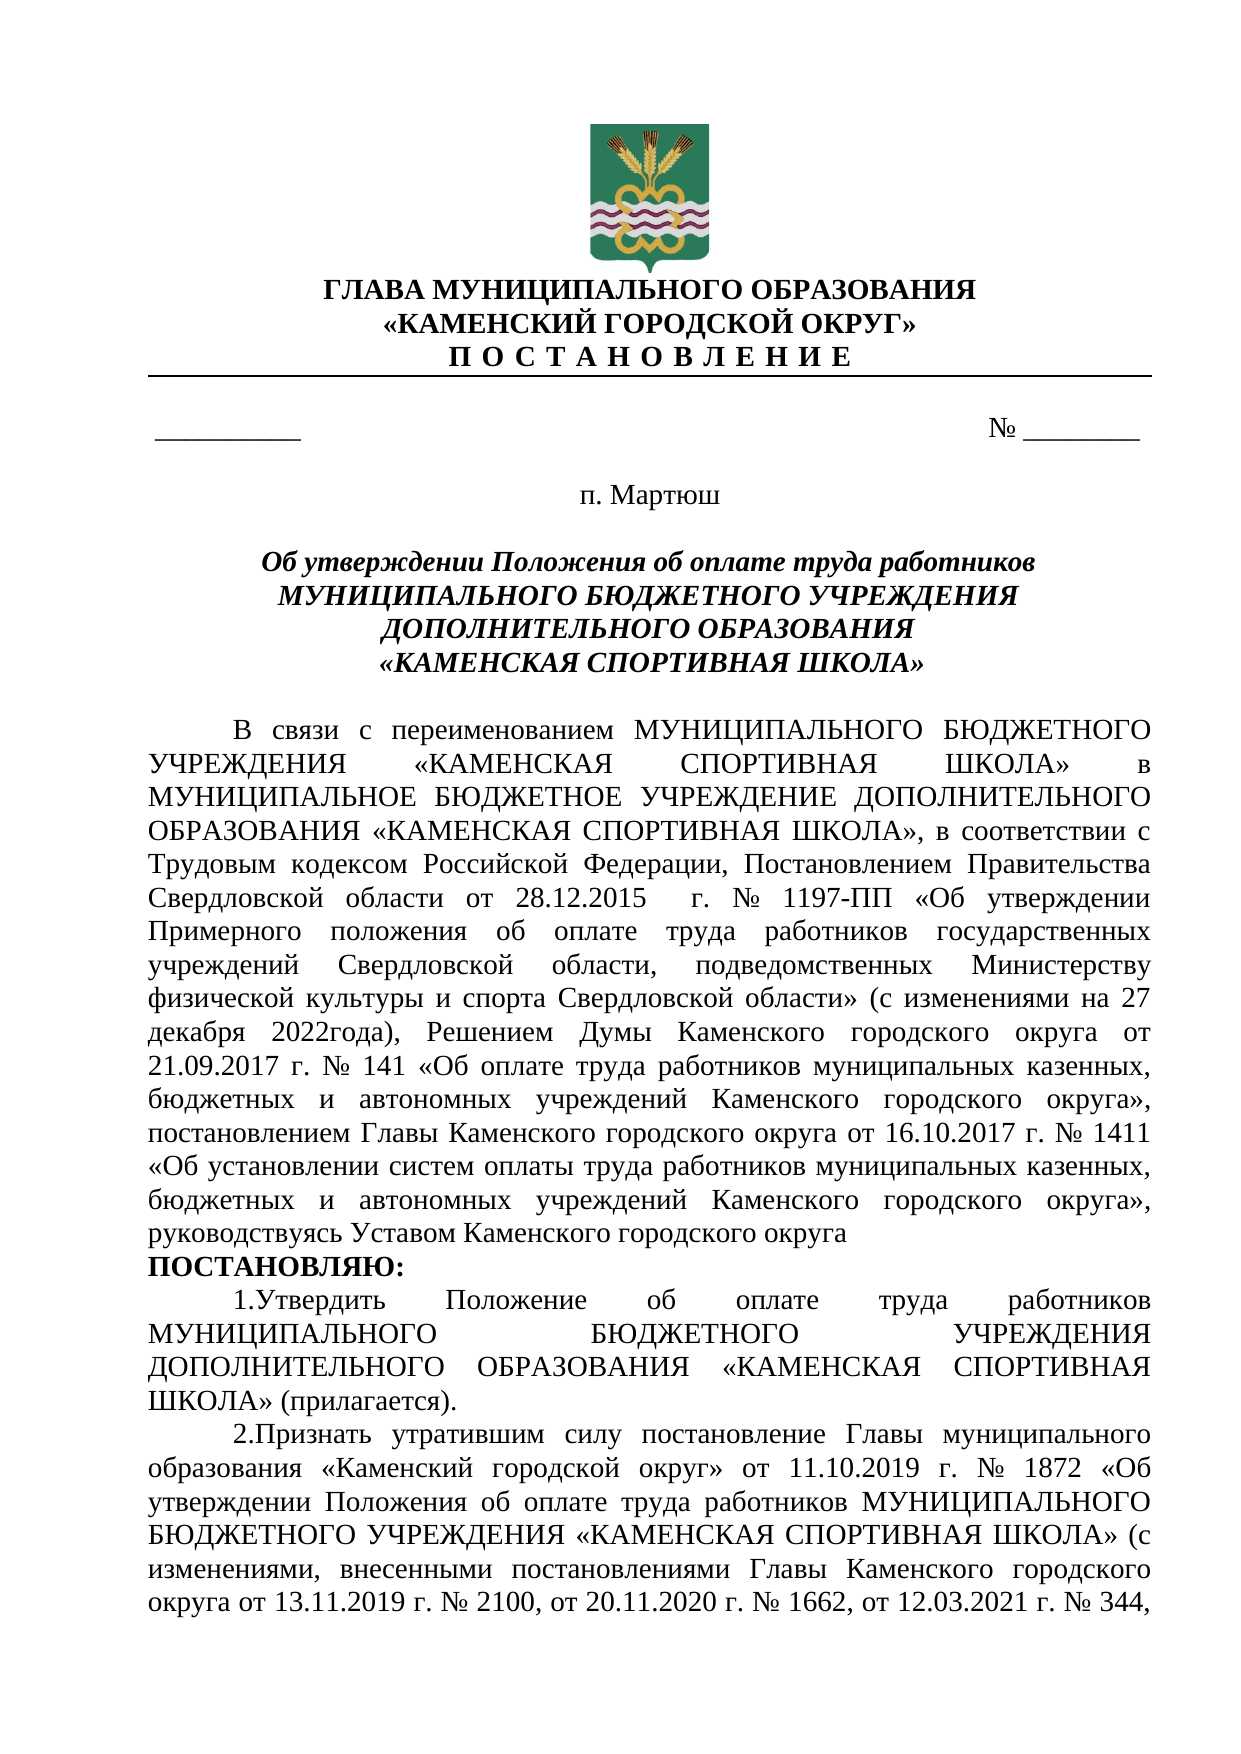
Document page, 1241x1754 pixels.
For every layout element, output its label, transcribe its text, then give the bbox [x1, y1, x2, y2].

text «КАМЕНСКИЙ ГОРОДСКОЙ ОКРУГ» [148, 306, 1152, 339]
picture [590, 124, 710, 273]
text ГЛАВА МУНИЦИПАЛЬНОГО ОБРАЗОВАНИЯ [148, 272, 1152, 306]
subtitle __________ № ________ [148, 410, 1152, 444]
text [148, 1417, 1152, 1618]
text п. Мартюш [148, 477, 1152, 511]
text «КАМЕНСКАЯ СПОРТИВНАЯ ШКОЛА» [148, 645, 1152, 679]
text Об утверждении Положения об оплате труда работников МУНИЦИПАЛЬНОГО БЮДЖЕТНОГО УЧРЕЖДЕНИЯ ДОПОЛНИТЕЛЬНОГО ОБРАЗОВАНИЯ [148, 544, 1152, 645]
text В связи с переименованием МУНИЦИПАЛЬНОГО БЮДЖЕТНОГО УЧРЕЖДЕНИЯ «КАМЕНСКАЯ СПОРТИВНАЯ ШКОЛА» в МУНИЦИПАЛЬНОЕ БЮДЖЕТНОЕ УЧРЕЖДЕНИЕ ДОПОЛНИТЕЛЬНОГО ОБРАЗОВАНИЯ «КАМЕНСКАЯ СПОРТИВНАЯ ШКОЛА», в соответствии с Трудовым кодексом Российской Федерации, Постановлением Правительства Свердловской области от 28.12.2015 г. № 1197-ПП «Об утверждении Примерного положения об оплате труда работников государственных учреждений Свердловской области, подведомственных Министерству физической культуры и спорта Свердловской области» (с изменениями на 27 декабря 2022года), Решением Думы Каменского городского округа от 21.09.2017 г. № 141 «Об оплате труда работников муниципальных казенных, бюджетных и автономных учреждений Каменского городского округа», постановлением Главы Каменского городского округа от 16.10.2017 г. № 1411 «Об установлении систем оплаты труда работников муниципальных казенных, бюджетных и автономных учреждений Каменского городского округа», руководствуясь Уставом Каменского городского округа [148, 712, 1152, 1249]
text ПОСТАНОВЛЯЮ: [148, 1249, 1152, 1282]
text 1.Утвердить Положение об оплате труда работников МУНИЦИПАЛЬНОГО БЮДЖЕТНОГО УЧРЕЖДЕНИЯ ДОПОЛНИТЕЛЬНОГО ОБРАЗОВАНИЯ «КАМЕНСКАЯ СПОРТИВНАЯ ШКОЛА» (прилагается). [148, 1282, 1152, 1417]
subtitle ПОСТАНОВЛЕНИЕ [148, 339, 1152, 375]
